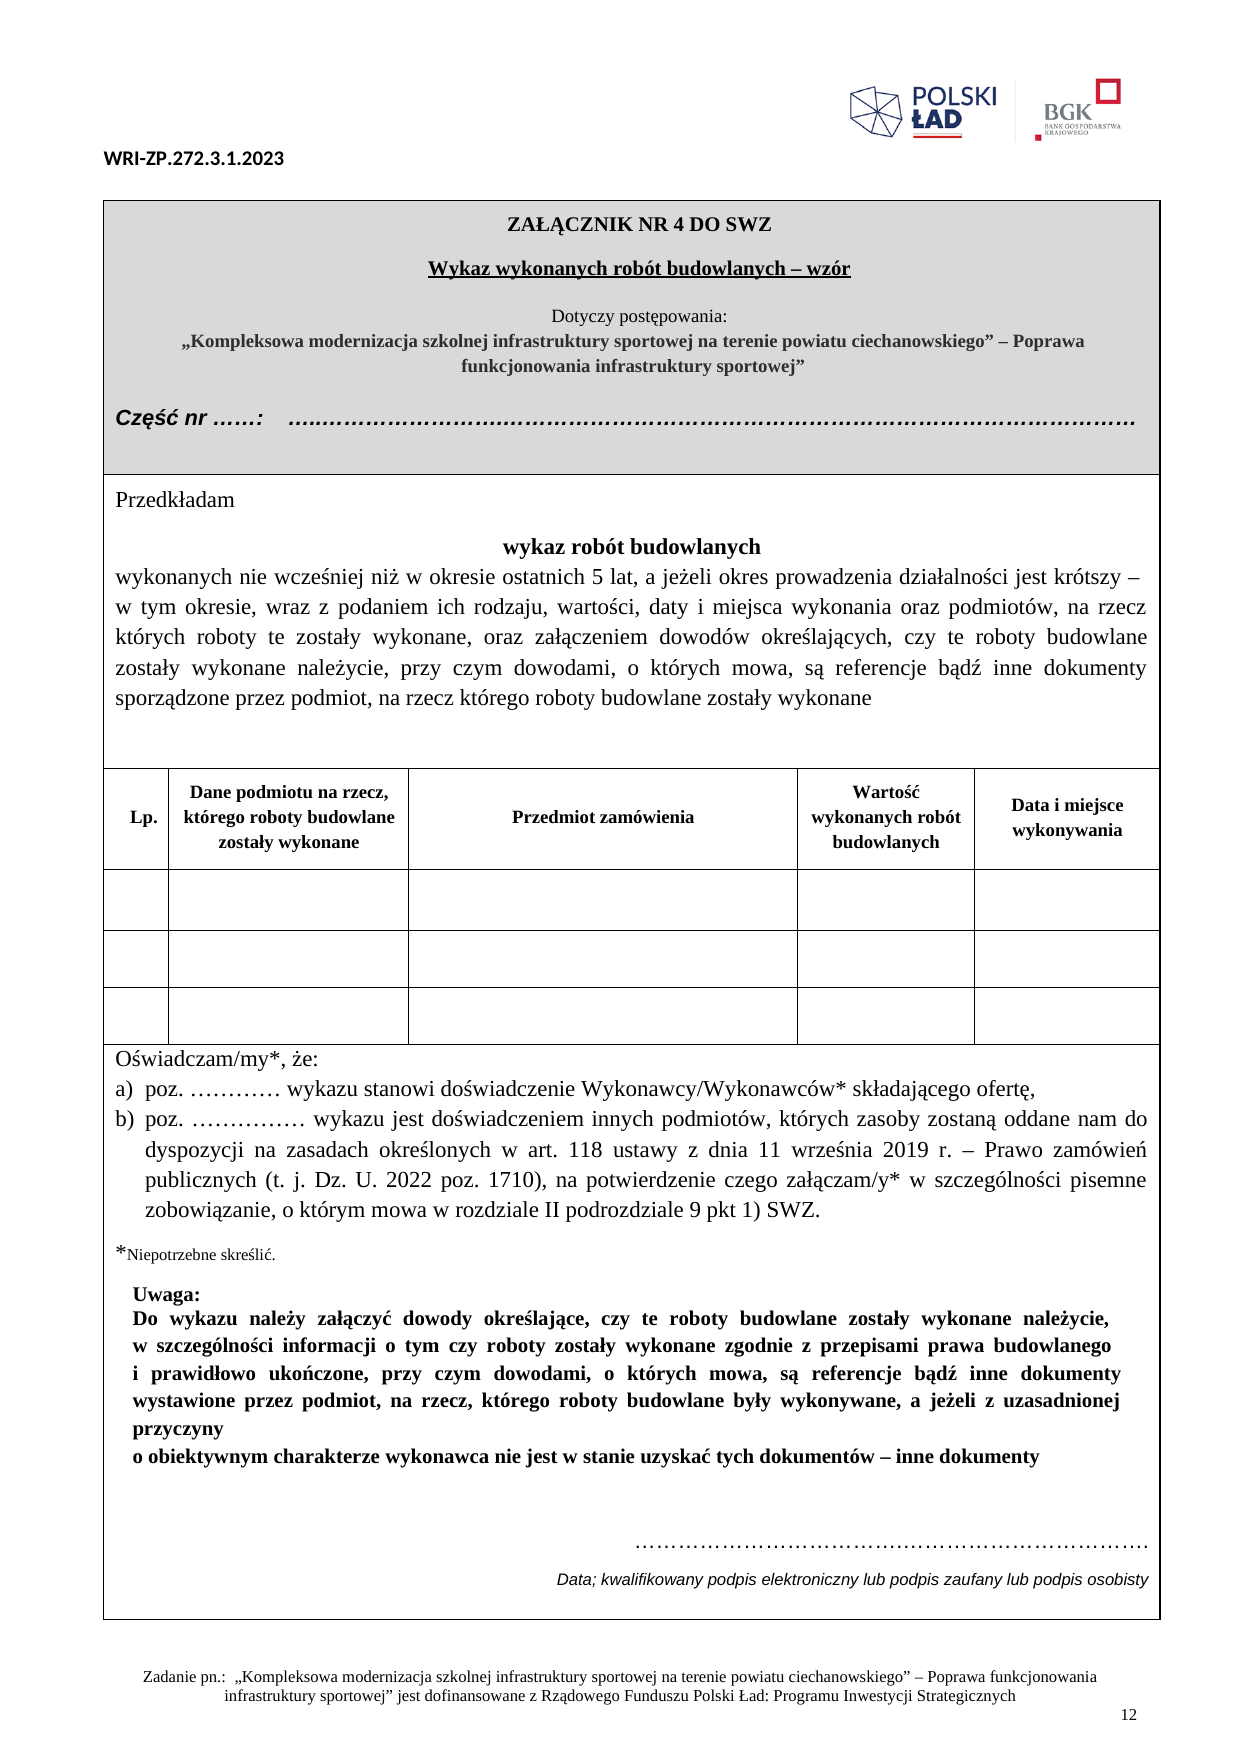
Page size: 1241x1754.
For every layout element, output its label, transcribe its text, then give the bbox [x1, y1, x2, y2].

table_cell [409, 931, 797, 987]
table_header ZAŁĄCZNIK NR 4 DO SWZ Wykaz wykonanych robót budowlanych – wzór Dotyczy postępowania: „Kompleksowa modernizacja szkolnej infrastruktury sportowej na terenie powiatu ciechanowskiego” – Poprawa funkcjonowania infrastruktury sportowej” Część nr ……: …..…………………….…………………………………………………………………………… [104, 201, 1159, 474]
table_cell [975, 870, 1159, 930]
table_cell [409, 870, 797, 930]
table_cell Data i miejsce wykonywania [975, 769, 1159, 869]
table_cell [104, 988, 168, 1044]
table_cell [975, 931, 1159, 987]
table_cell Lp. [104, 769, 168, 869]
picture [842, 73, 1137, 145]
table_cell [975, 988, 1159, 1044]
table_cell [169, 988, 408, 1044]
table_cell [169, 931, 408, 987]
table_cell Przedkładam wykaz robót budowlanych wykonanych nie wcześniej niż w okresie ostatnich 5 lat, a jeżeli okres prowadzenia działalności jest krótszy – w tym okresie, wraz z podaniem ich rodzaju, wartości, daty i miejsca wykonania oraz podmiotów, na rzecz których roboty te zostały wykonane, oraz załączeniem dowodów określających, czy te roboty budowlane zostały wykonane należycie, przy czym dowodami, o których mowa, są referencje bądź inne dokumenty sporządzone przez podmiot, na rzecz którego roboty budowlane zostały wykonane [104, 475, 1159, 768]
table_cell [798, 988, 974, 1044]
table_cell [798, 931, 974, 987]
table_cell [409, 988, 797, 1044]
table_cell [104, 870, 168, 930]
table_cell Wartość wykonanych robót budowlanych [798, 769, 974, 869]
table_cell [169, 870, 408, 930]
table_cell Dane podmiotu na rzecz, którego roboty budowlane zostały wykonane [169, 769, 408, 869]
table_cell [104, 931, 168, 987]
table_cell Przedmiot zamówienia [409, 769, 797, 869]
table_cell [798, 870, 974, 930]
